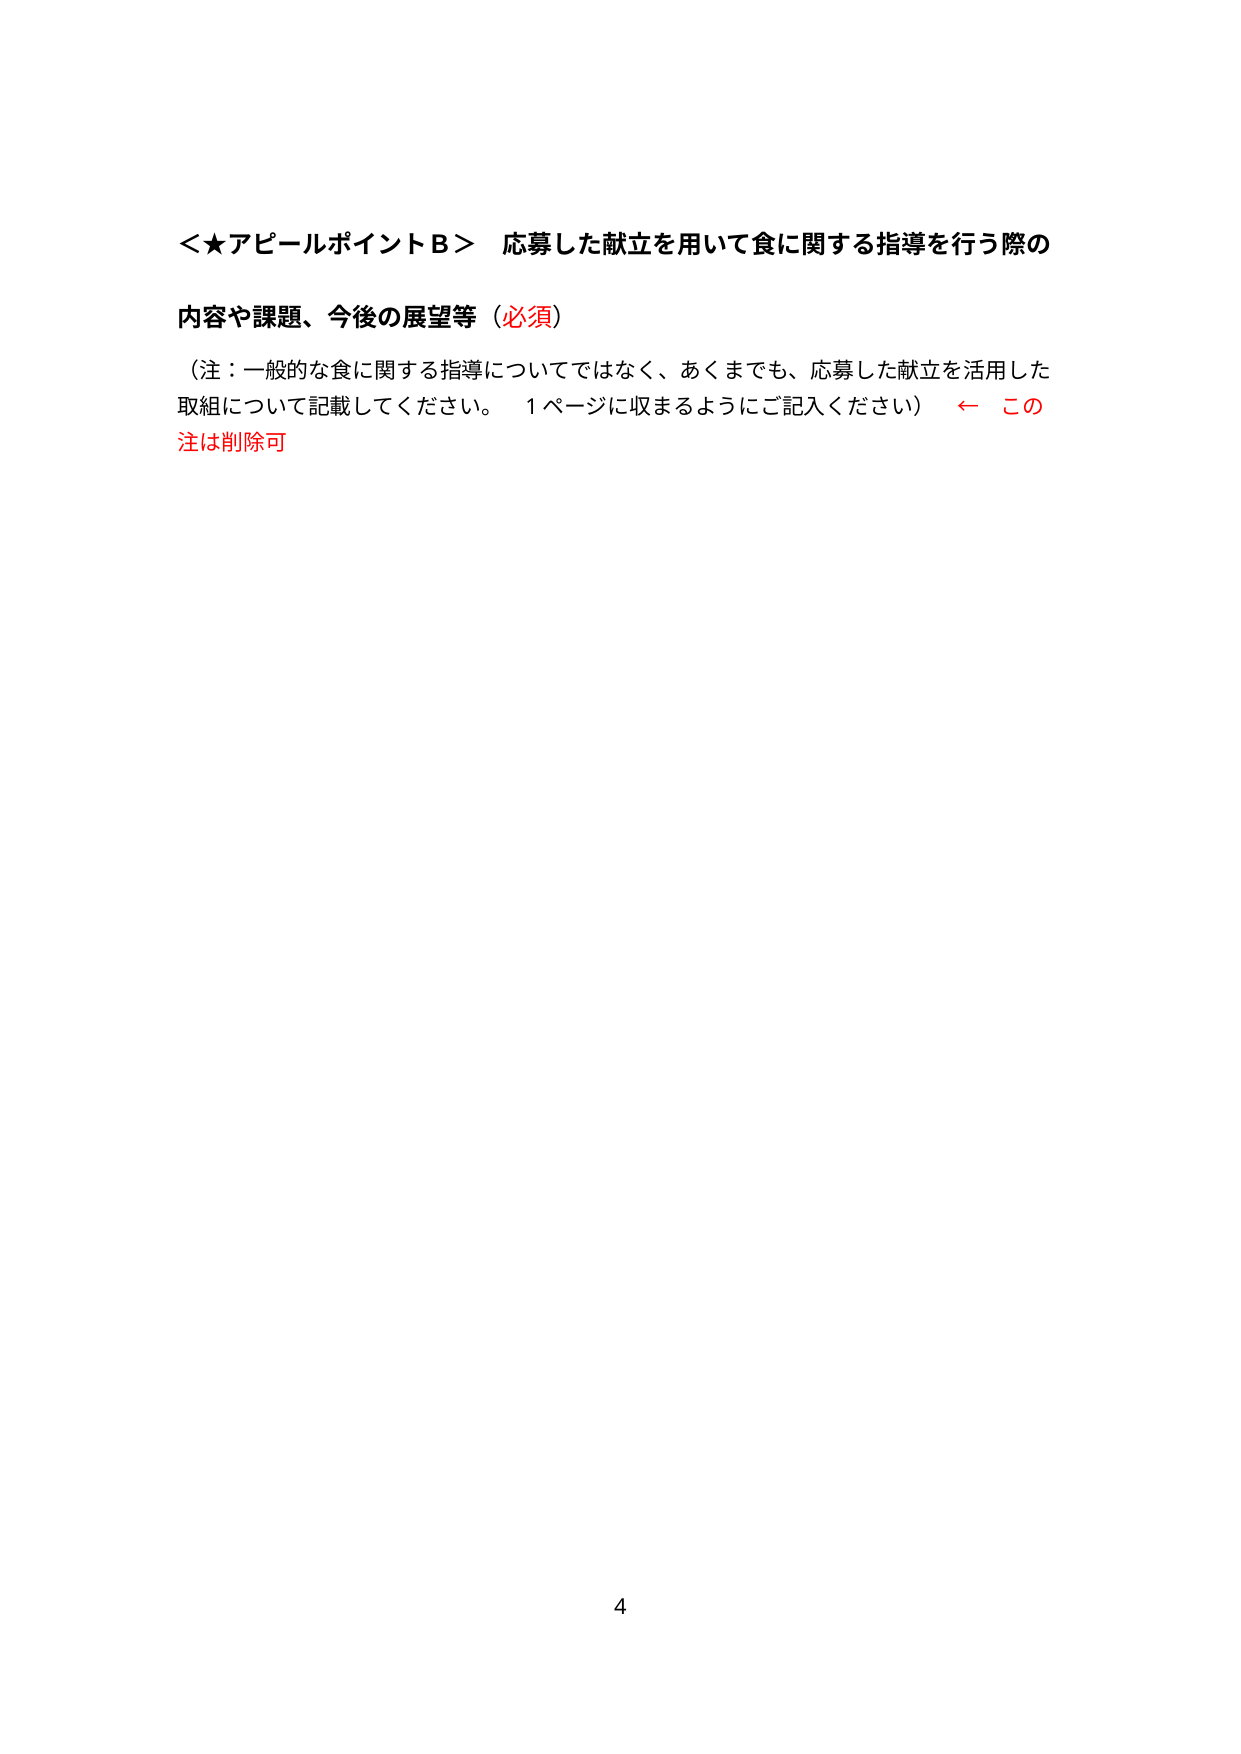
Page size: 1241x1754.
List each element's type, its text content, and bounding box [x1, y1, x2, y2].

text （注：一般的な食に関する指導についてではなく、あくまでも、応募した献立を活用した取組について記載してください。 1ページに収まるようにご記入ください） ← この注は削除可 [177, 351, 1063, 459]
text ＜★アピールポイントＢ＞ 応募した献立を用いて食に関する指導を行う際の内容や課題、今後の展望等（必須） [177, 207, 1063, 351]
